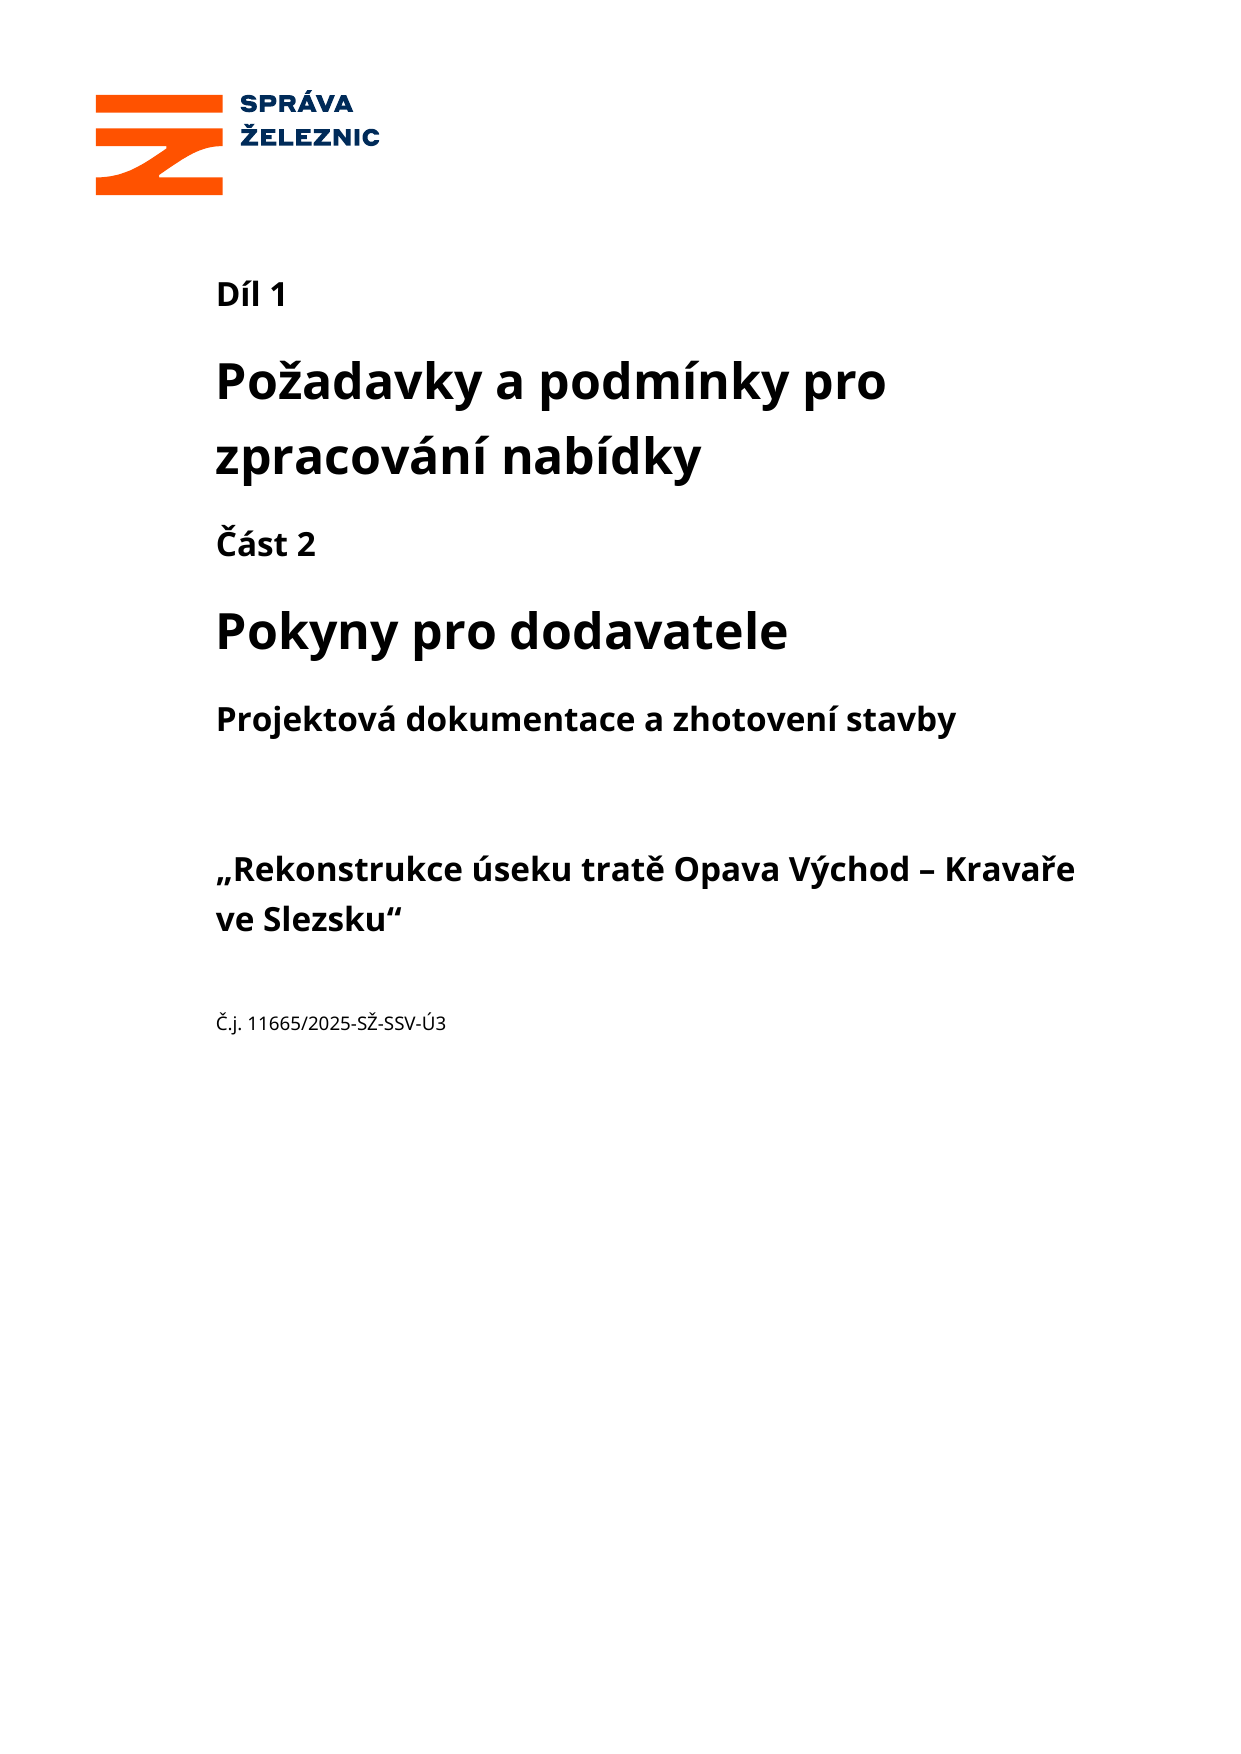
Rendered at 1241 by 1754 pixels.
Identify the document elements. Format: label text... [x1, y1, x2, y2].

text „Rekonstrukce úseku tratě Opava Východ – Kravaře ve Slezsku“ [216, 845, 1122, 941]
list Č.j. 11665/2025-SŽ-SSV-Ú3 [216, 1011, 1122, 1036]
text Díl 1 [216, 271, 1122, 317]
text Část 2 [216, 521, 1122, 566]
text Projektová dokumentace a zhotovení stavby [216, 696, 1122, 741]
text Požadavky a podmínky pro zpracování nabídky [216, 346, 1122, 489]
text Pokyny pro dodavatele [216, 596, 1122, 664]
